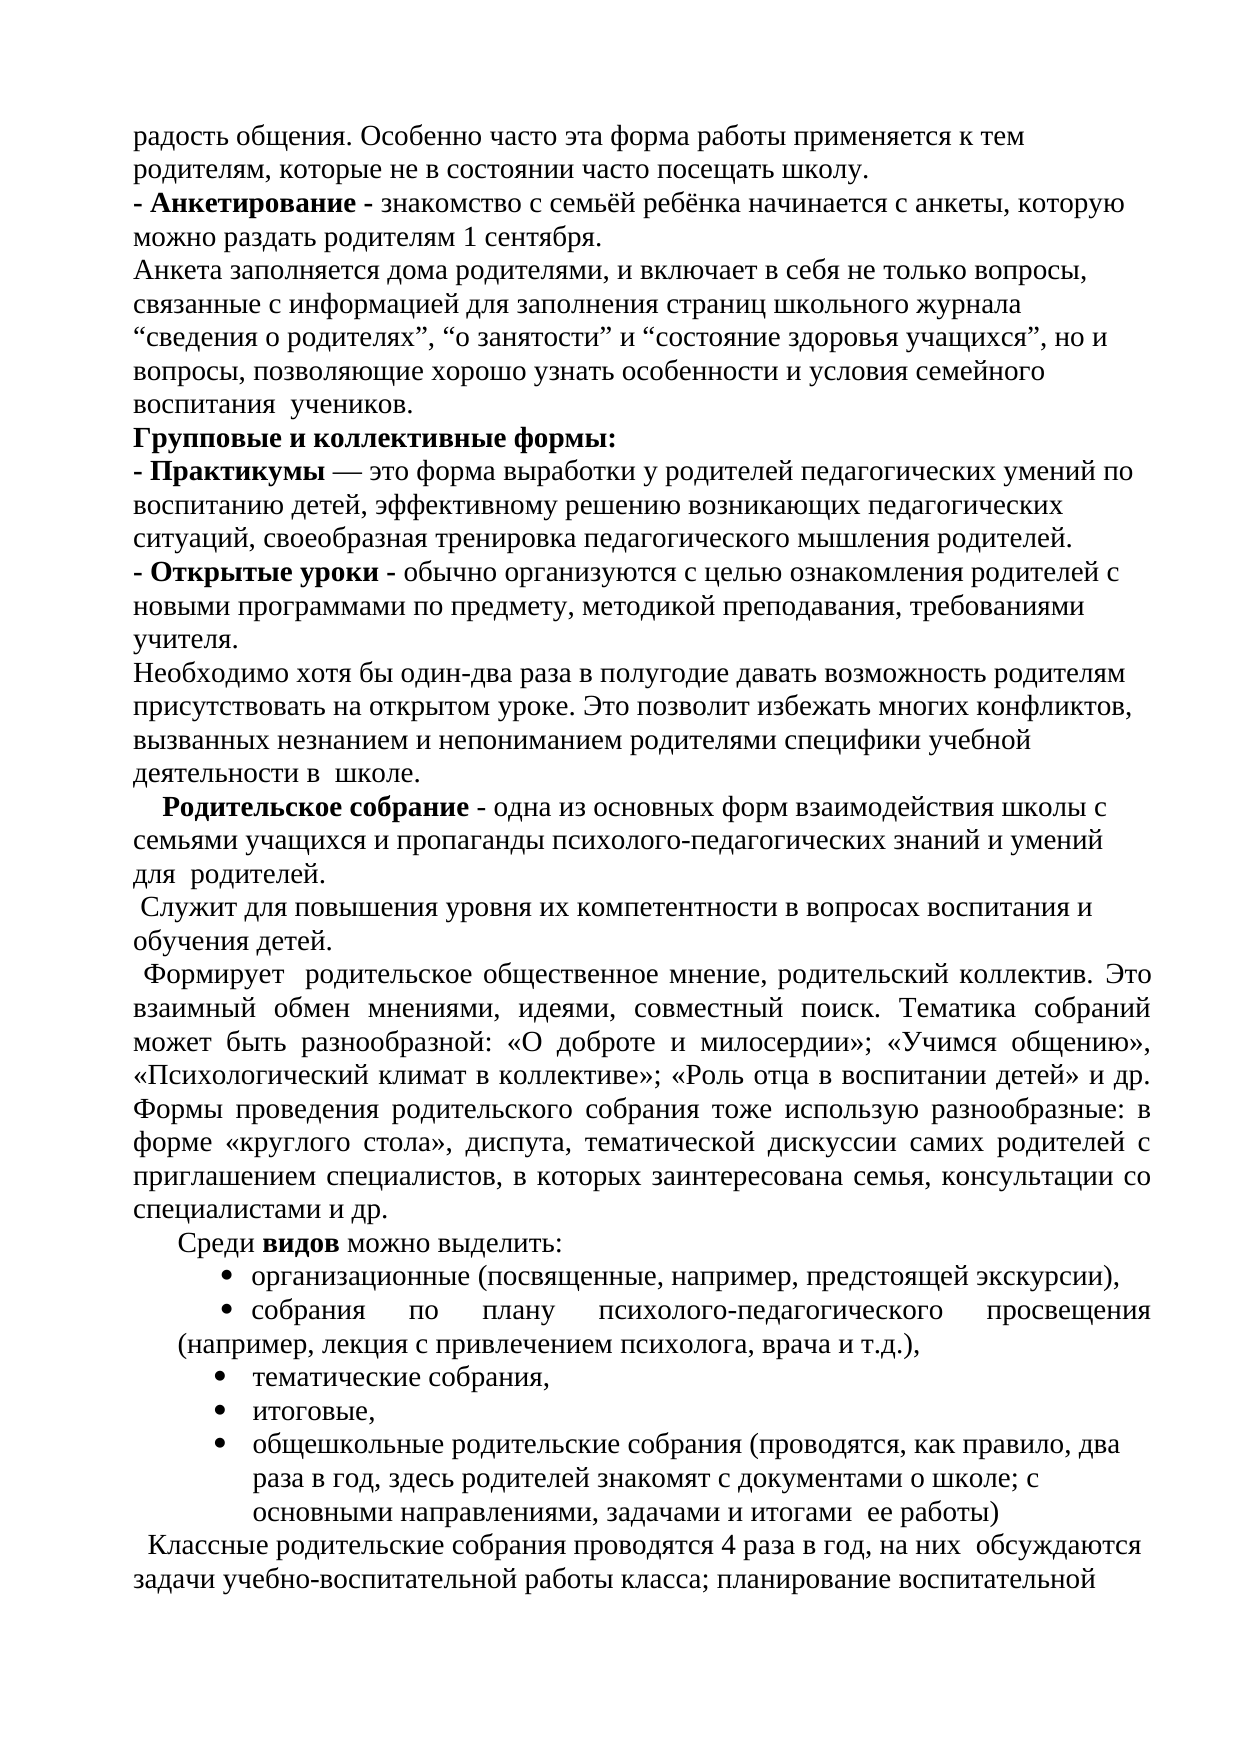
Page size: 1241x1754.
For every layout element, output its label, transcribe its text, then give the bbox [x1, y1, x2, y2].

text - Практикумы — это форма выработки у родителей педагогических умений по воспитанию детей, эффективному решению возникающих педагогических ситуаций, своеобразная тренировка педагогического мышления родителей. [133, 453, 1152, 554]
text Среди видов можно выделить: [133, 1225, 1152, 1258]
text Формирует родительское общественное мнение, родительский коллектив. Это взаимный обмен мнениями, идеями, совместный поиск. Тематика собраний может быть разнообразной: «О доброте и милосердии»; «Учимся общению», «Психологический климат в коллективе»; «Роль отца в воспитании детей» и др. Формы проведения родительского собрания тоже использую разнообразные: в форме «круглого стола», диспута, тематической дискуссии самих родителей с приглашением специалистов, в которых заинтересована семья, консультации со специалистами и др. [133, 957, 1152, 1225]
text Служит для повышения уровня их компетентности в вопросах воспитания и обучения детей. [133, 889, 1152, 957]
text Необходимо хотя бы один-два раза в полугодие давать возможность родителям присутствовать на открытом уроке. Это позволит избежать многих конфликтов, вызванных незнанием и непониманием родителями специфики учебной деятельности в школе. [133, 655, 1152, 789]
list собрания по плану психолого-педагогического просвещения (например, лекция с привлечением психолога, врача и т.д.), [177, 1292, 1152, 1359]
text - Открытые уроки - обычно организуются с целью ознакомления родителей с новыми программами по предмету, методикой преподавания, требованиями учителя. [133, 554, 1152, 655]
list итоговые, [215, 1393, 1152, 1427]
text Анкета заполняется дома родителями, и включает в себя не только вопросы, связанные с информацией для заполнения страниц школьного журнала “сведения о родителях”, “о занятости” и “состояние здоровья учащихся”, но и вопросы, позволяющие хорошо узнать особенности и условия семейного воспитания учеников. [133, 252, 1152, 420]
list общешкольные родительские собрания (проводятся, как правило, два раза в год, здесь родителей знакомят с документами о школе; с основными направлениями, задачами и итогами ее работы) [215, 1427, 1152, 1527]
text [133, 118, 1152, 185]
text - Анкетирование - знакомство с семьёй ребёнка начинается с анкеты, которую можно раздать родителям 1 сентября. [133, 185, 1152, 252]
text Родительское собрание - одна из основных форм взаимодействия школы с семьями учащихся и пропаганды психолого-педагогических знаний и умений для родителей. [133, 789, 1152, 889]
text Групповые и коллективные формы: [133, 420, 1152, 453]
list организационные (посвященные, например, предстоящей экскурсии), [177, 1258, 1152, 1292]
list тематические собрания, [215, 1359, 1152, 1393]
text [133, 1527, 1152, 1594]
